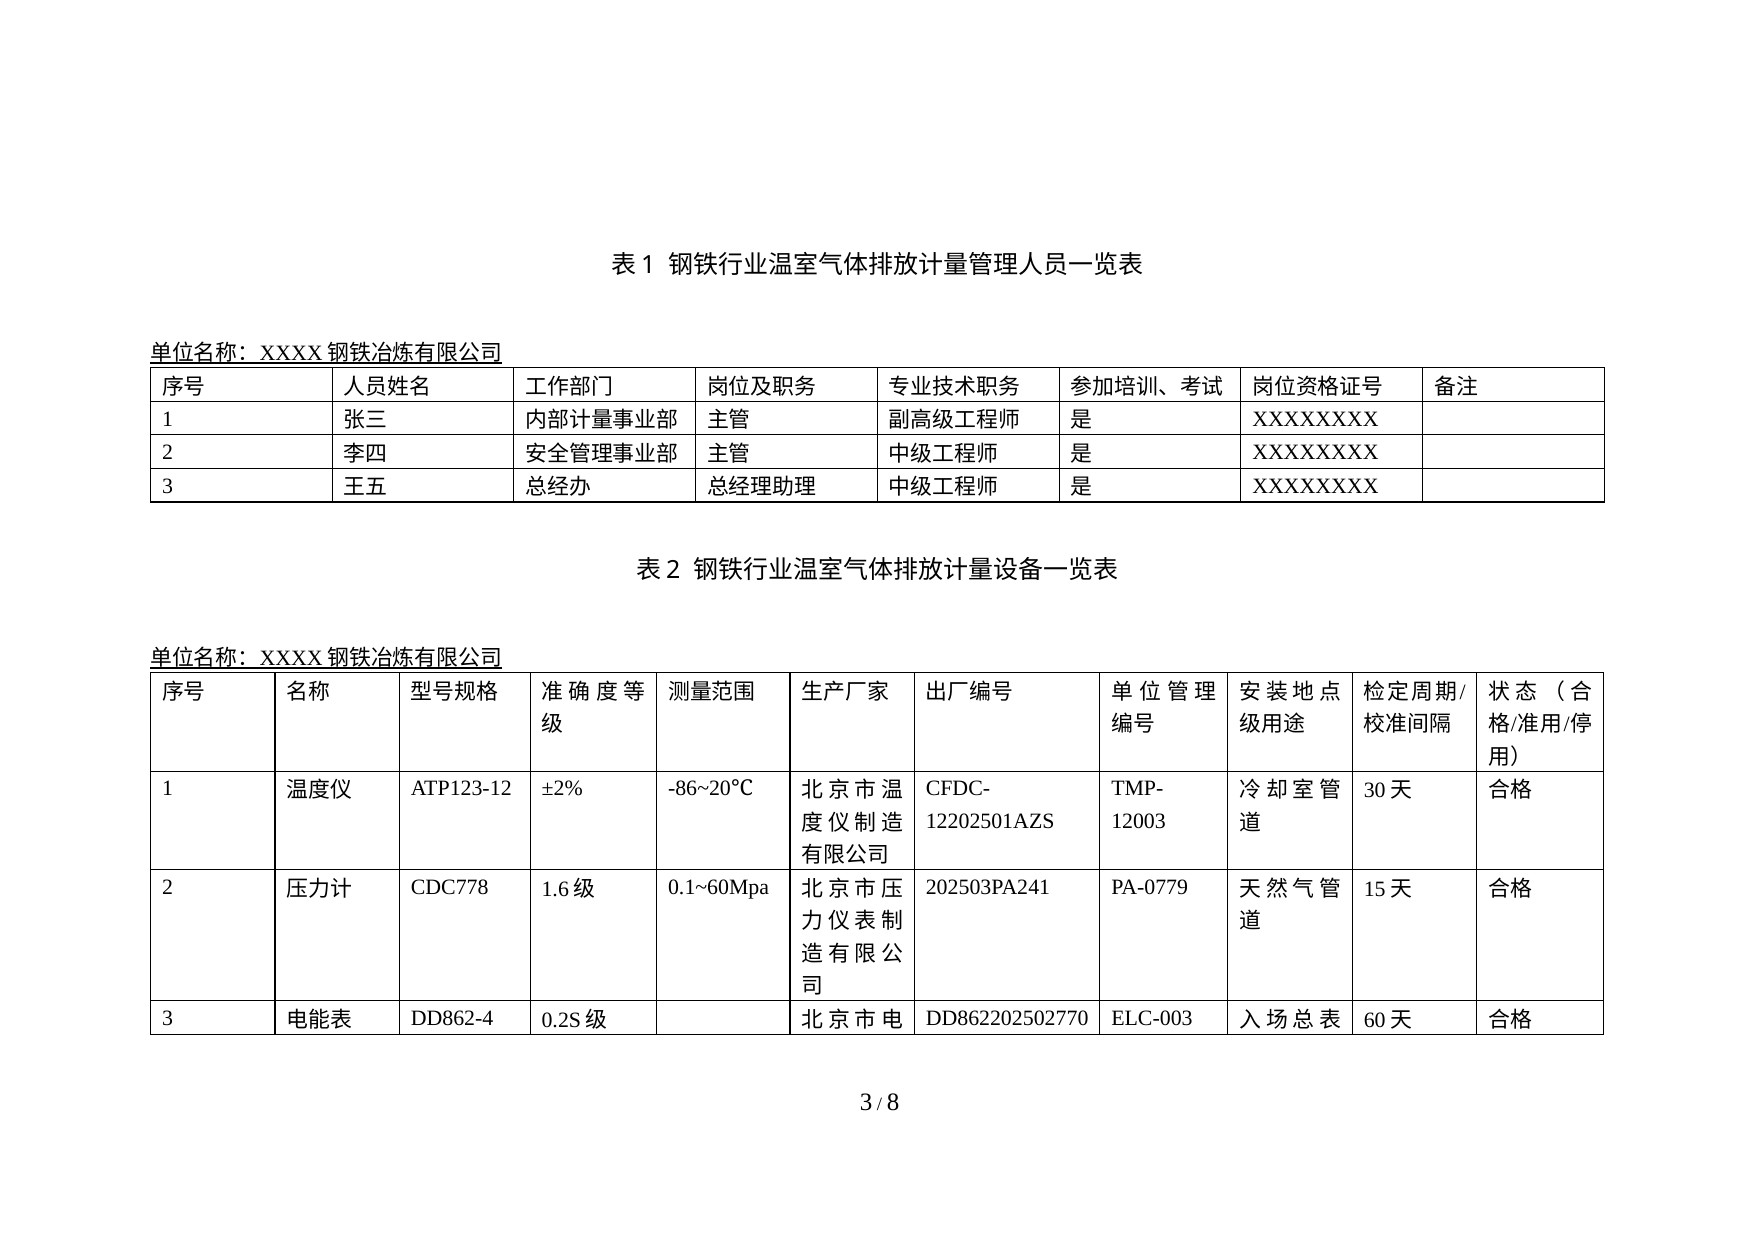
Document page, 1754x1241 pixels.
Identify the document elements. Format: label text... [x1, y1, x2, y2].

table_cell 1.6级 [531, 870, 656, 1000]
table_cell 冷却室管道 [1228, 772, 1352, 869]
table_cell ELC-003 [1100, 1001, 1227, 1034]
table_cell 是 [1060, 435, 1240, 468]
table_cell 主管 [696, 402, 877, 434]
table_cell PA-0779 [1100, 870, 1227, 1000]
table_header 状态（合格/准用/停用） [1477, 673, 1603, 771]
table_cell 30天 [1353, 772, 1476, 869]
table_header 岗位及职务 [696, 368, 877, 401]
table_cell 安全管理事业部 [514, 435, 695, 468]
table_cell 60天 [1353, 1001, 1476, 1034]
table_cell 李四 [333, 435, 513, 468]
table_header 参加培训、考试 [1060, 368, 1240, 401]
table_cell 是 [1060, 469, 1240, 501]
table_header 型号规格 [400, 673, 530, 771]
table_cell 天然气管道 [1228, 870, 1352, 1000]
table_cell 2 [151, 870, 274, 1000]
table_cell 主管 [696, 435, 877, 468]
table_cell 内部计量事业部 [514, 402, 695, 434]
table_header 人员姓名 [333, 368, 513, 401]
table_cell 3 [151, 469, 332, 501]
table_cell [1423, 402, 1604, 434]
table_cell 总经办 [514, 469, 695, 501]
table_cell 合格 [1477, 1001, 1603, 1034]
table_header 单位管理编号 [1100, 673, 1227, 771]
table_cell 202503PA241 [915, 870, 1099, 1000]
table_header 生产厂家 [791, 673, 914, 771]
table_header 序号 [151, 673, 274, 771]
table_cell CDC778 [400, 870, 530, 1000]
table_cell 3 [151, 1001, 274, 1034]
table_cell 温度仪 [276, 772, 399, 869]
table_cell [1423, 435, 1604, 468]
table_cell 0.1~60Mpa [657, 870, 789, 1000]
table_cell 1 [151, 402, 332, 434]
table_cell [657, 1001, 789, 1034]
table_header 安装地点级用途 [1228, 673, 1352, 771]
table_cell 电能表 [276, 1001, 399, 1034]
table_cell 2 [151, 435, 332, 468]
table_cell 北京市温度仪制造有限公司 [791, 772, 914, 869]
text 表1 钢铁行业温室气体排放计量管理人员一览表 [150, 230, 1604, 295]
table_header 专业技术职务 [878, 368, 1059, 401]
table_cell XXXXXXXX [1241, 435, 1422, 468]
table_cell 北京市压力仪表制造有限公司 [791, 870, 914, 1000]
table_cell XXXXXXXX [1241, 469, 1422, 501]
table_cell 中级工程师 [878, 435, 1059, 468]
table_cell -86~20℃ [657, 772, 789, 869]
text 单位名称：XXXX钢铁冶炼有限公司 [150, 335, 1604, 367]
table_cell 15天 [1353, 870, 1476, 1000]
table_cell 是 [1060, 402, 1240, 434]
table_cell 0.2S级 [531, 1001, 656, 1034]
table_header 岗位资格证号 [1241, 368, 1422, 401]
table_cell ±2% [531, 772, 656, 869]
text 表2 钢铁行业温室气体排放计量设备一览表 [150, 535, 1604, 600]
table_cell CFDC-12202501AZS [915, 772, 1099, 869]
table_header 工作部门 [514, 368, 695, 401]
table_cell [1423, 469, 1604, 501]
table_cell 北京市电力仪表制造有限公司 [791, 1001, 914, 1034]
table_header 备注 [1423, 368, 1604, 401]
table_cell 张三 [333, 402, 513, 434]
table_cell DD862-4 [400, 1001, 530, 1034]
table_cell 1 [151, 772, 274, 869]
table_cell 入场总表箱 [1228, 1001, 1352, 1034]
table_cell 压力计 [276, 870, 399, 1000]
table_header 准确度等级 [531, 673, 656, 771]
table_cell 中级工程师 [878, 469, 1059, 501]
table_cell XXXXXXXX [1241, 402, 1422, 434]
table_cell 合格 [1477, 772, 1603, 869]
table_cell 合格 [1477, 870, 1603, 1000]
table_cell 王五 [333, 469, 513, 501]
table_cell 副高级工程师 [878, 402, 1059, 434]
text 单位名称：XXXX钢铁冶炼有限公司 [150, 640, 1604, 672]
table_cell TMP-12003 [1100, 772, 1227, 869]
table_cell ATP123-12 [400, 772, 530, 869]
table_header 序号 [151, 368, 332, 401]
table_cell 总经理助理 [696, 469, 877, 501]
table_header 测量范围 [657, 673, 789, 771]
table_header 名称 [276, 673, 399, 771]
table_cell DD862202502770 [915, 1001, 1099, 1034]
table_header 检定周期/校准间隔 [1353, 673, 1476, 771]
table_header 出厂编号 [915, 673, 1099, 771]
